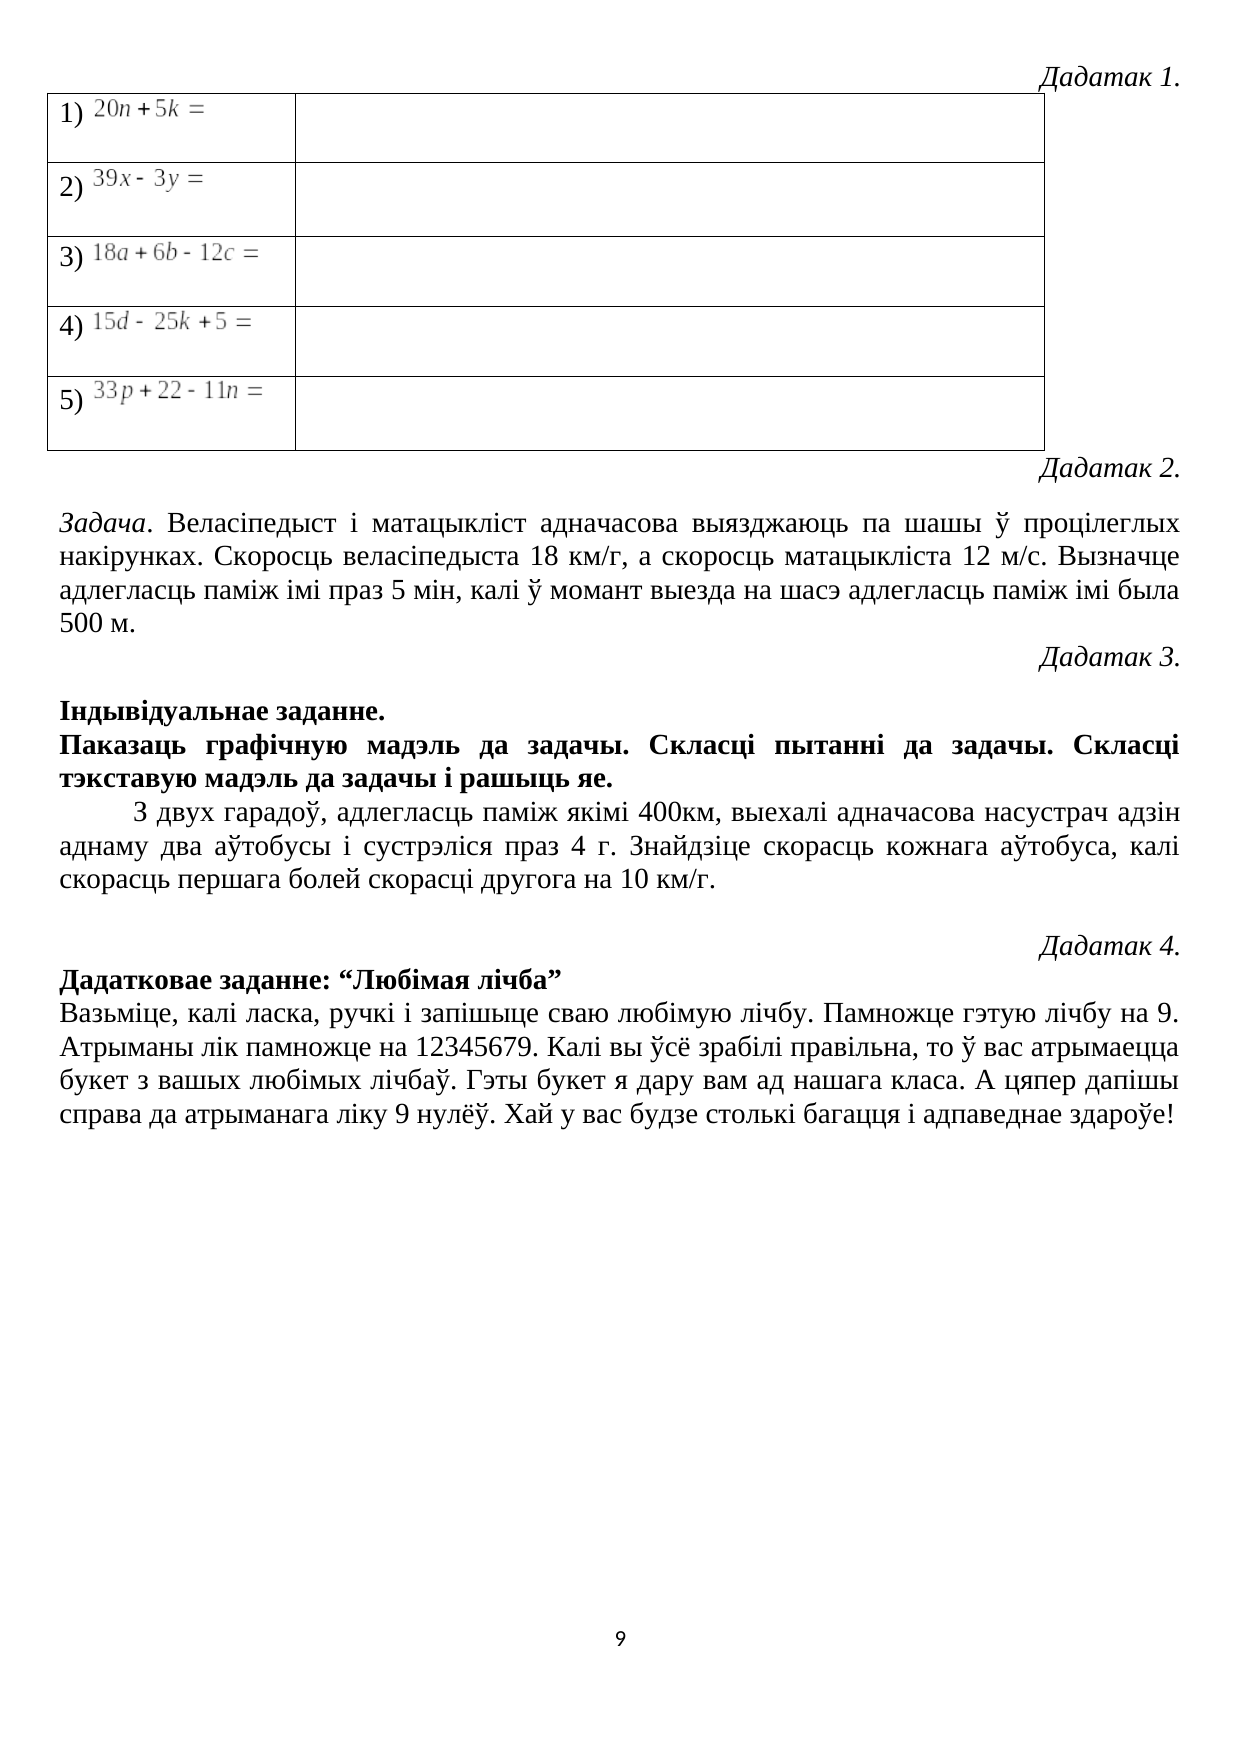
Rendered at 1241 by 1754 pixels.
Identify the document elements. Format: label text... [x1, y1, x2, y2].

table_cell 3) [48, 237, 295, 306]
text Дадатковае заданне: “Любімая лічба” [59, 962, 1181, 995]
text Індывідуальнае заданне. [59, 693, 1181, 727]
text Задача. Веласіпедыст і матацыкліст адначасова выязджаюць па шашы ў процілеглых накірунках. Скоросць веласіпедыста 18 км/г, а скоросць матацыкліста 12 м/с. Вызначце адлегласць паміж імі праз 5 мін, калі ў момант выезда на шасэ адлегласць паміж імі была 500 м. [59, 505, 1181, 639]
text Паказаць графічную мадэль да задачы. Скласці пытанні да задачы. Скласці тэкставую мадэль да задачы і рашыць яе. [59, 727, 1181, 794]
table_cell 4) [48, 307, 295, 376]
text Дадатак 2. [59, 451, 1181, 484]
table_header 1) [48, 94, 295, 162]
table_cell 2) [48, 163, 295, 236]
text Дадатак 3. [59, 639, 1181, 673]
table_header [296, 94, 1044, 162]
table_cell [296, 163, 1044, 236]
text З двух гарадоў, адлегласць паміж якімі 400км, выехалі адначасова насустрач адзін аднаму два аўтобусы і сустрэліся праз 4 г. Знайдзіце скорасць кожнага аўтобуса, калі скорасць першага болей скорасці другога на 10 км/г. [59, 794, 1181, 895]
table_cell [296, 307, 1044, 376]
text Вазьміце, калі ласка, ручкі і запішыце сваю любімую лічбу. Памножце гэтую лічбу на 9. Атрыманы лік памножце на 12345679. Калі вы ўсё зрабілі правільна, то ў вас атрымаецца букет з вашых любімых лічбаў. Гэты букет я дару вам ад нашага класа. А цяпер дапішы справа да атрыманага ліку 9 нулёў. Хай у вас будзе столькі багацця і адпаведнае здароўе! [59, 995, 1181, 1129]
text Дадатак 1. [59, 59, 1181, 93]
text Дадатак 4. [59, 928, 1181, 962]
table_cell 5) [48, 377, 295, 449]
table_cell [296, 237, 1044, 306]
table_cell [296, 377, 1044, 449]
